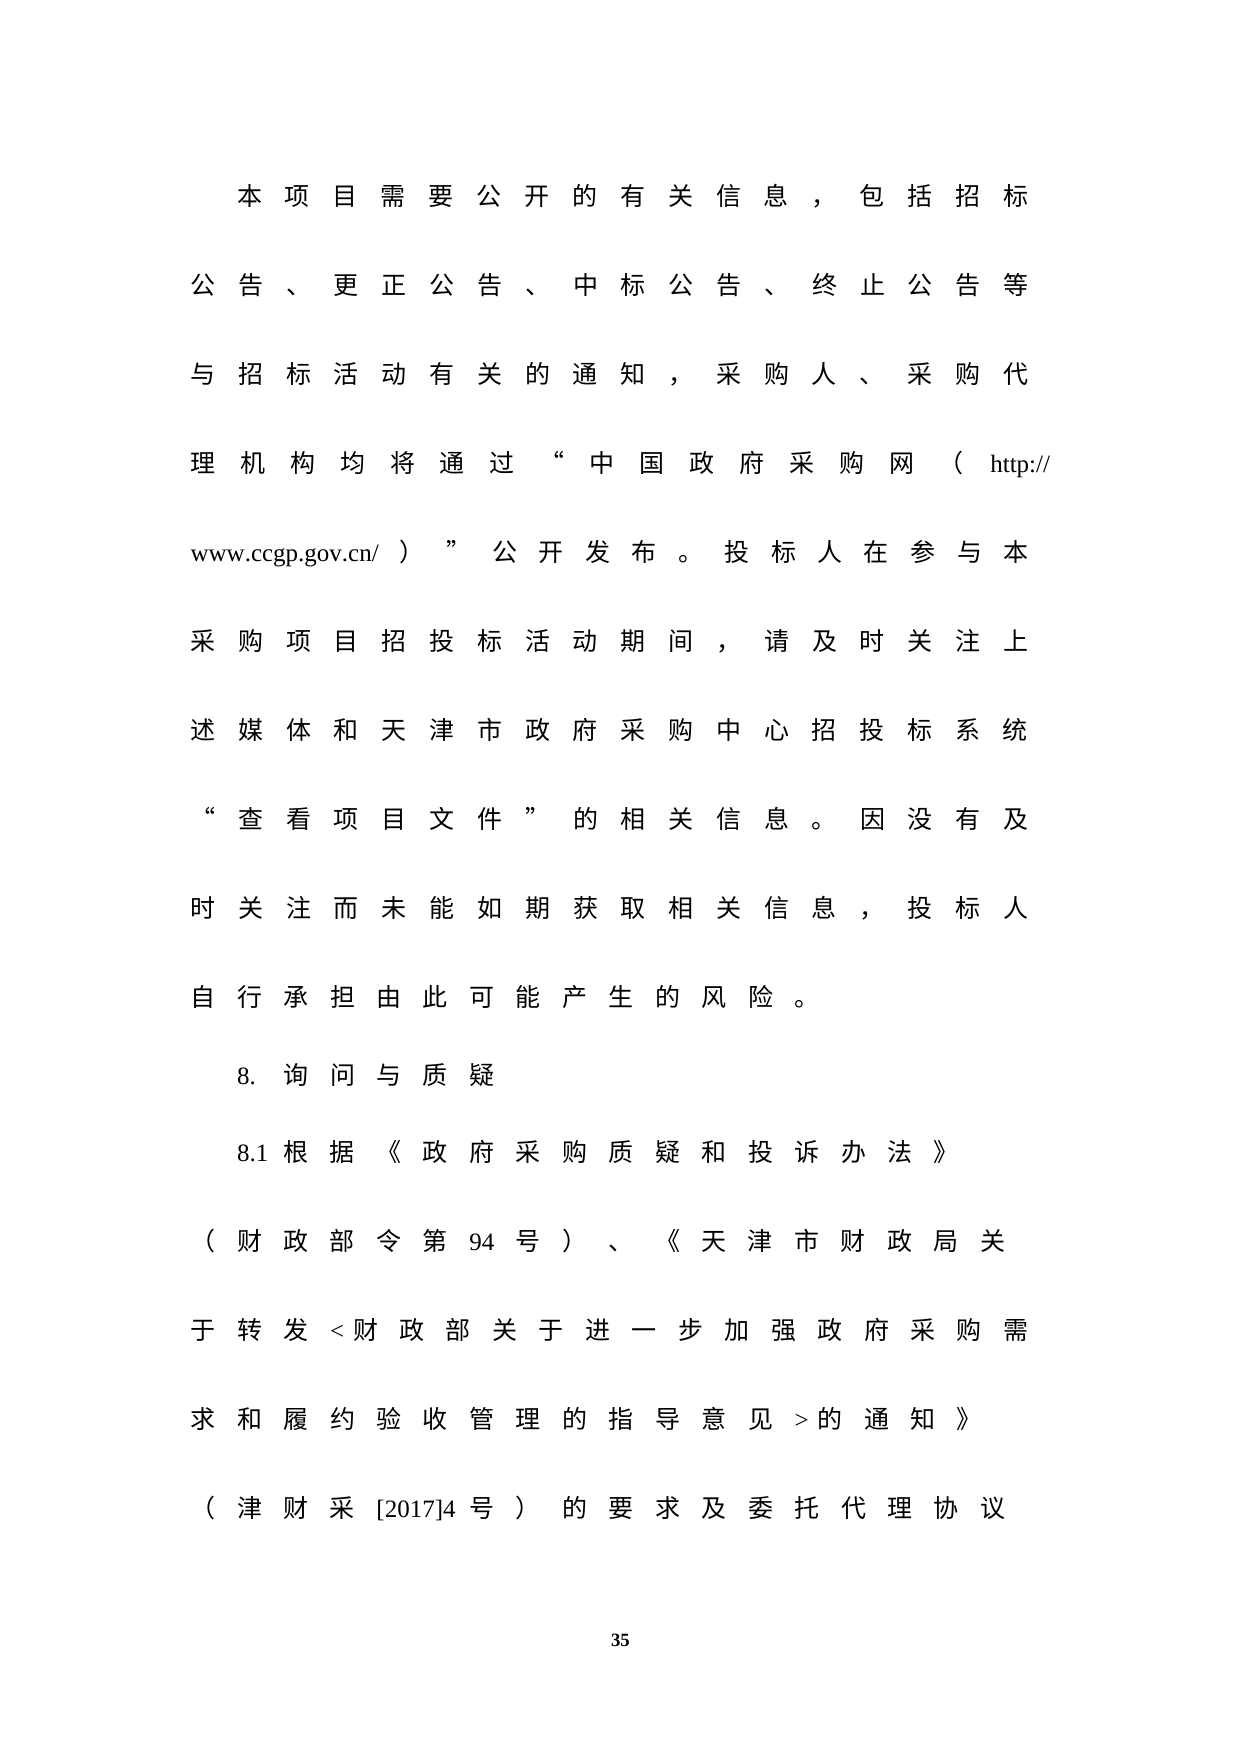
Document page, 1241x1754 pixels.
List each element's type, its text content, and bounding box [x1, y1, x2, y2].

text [190, 1121, 1050, 1537]
text 本项目需要公开的有关信息，包括招标公告、更正公告、中标公告、终止公告等与招标活动有关的通知，采购人、采购代理机构均将通过“中国政府采购网（http://www.ccgp.gov.cn/）”公开发布。投标人在参与本采购项目招投标活动期间，请及时关注上述媒体和天津市政府采购中心招投标系统“查看项目文件”的相关信息。因没有及时关注而未能如期获取相关信息，投标人自行承担由此可能产生的风险。 [190, 164, 1050, 1025]
text 8. 询问与质疑 [190, 1043, 1050, 1103]
